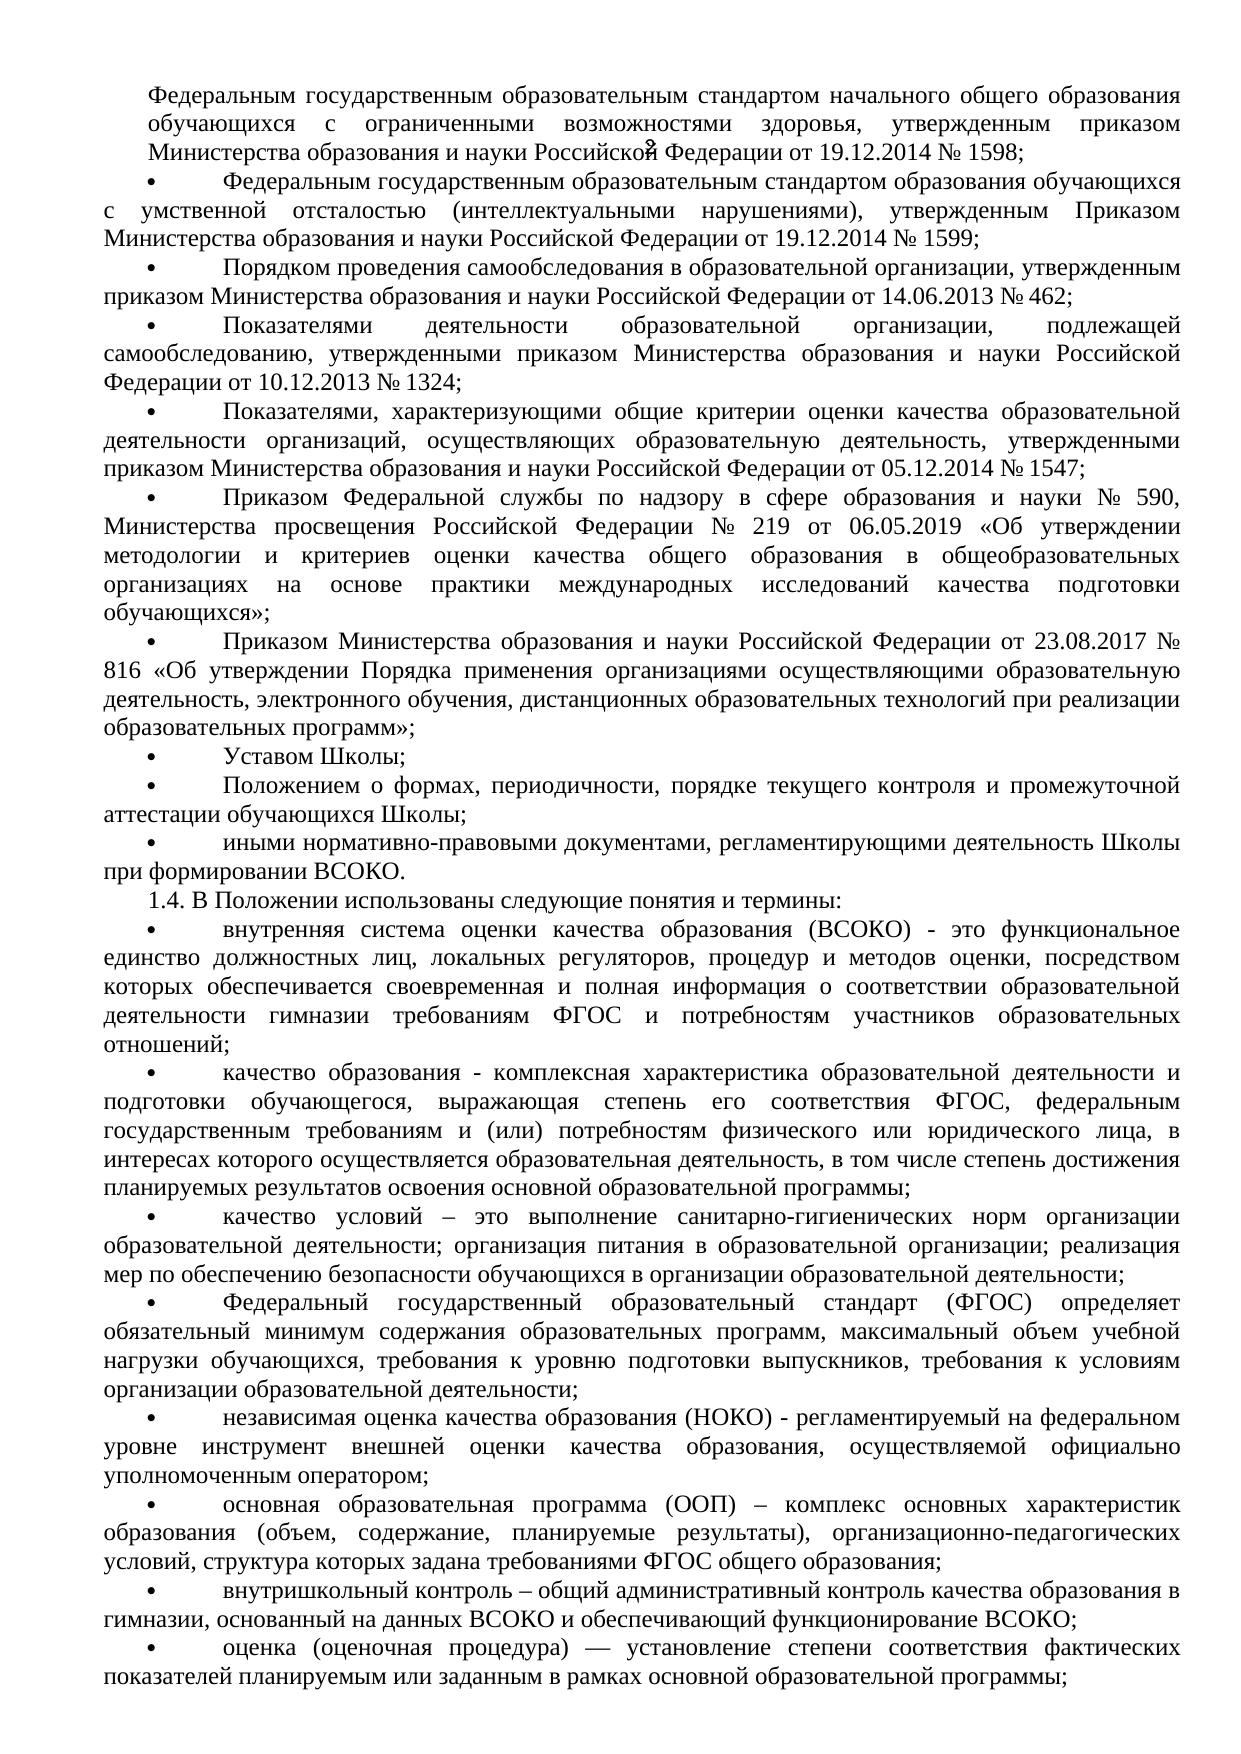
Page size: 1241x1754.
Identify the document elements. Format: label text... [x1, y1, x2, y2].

list независимая оценка качества образования (НОКО) - регламентируемый на федеральном уровне инструмент внешней оценки качества образования, осуществляемой официально уполномоченным оператором; [103, 1402, 1181, 1489]
list Показателями деятельности образовательной организации, подлежащей самообследованию, утвержденными приказом Министерства образования и науки Российской Федерации от 10.12.2013 № 1324; [103, 310, 1181, 396]
list качество образования - комплексная характеристика образовательной деятельности и подготовки обучающегося, выражающая степень его соответствия ФГОС, федеральным государственным требованиям и (или) потребностям физического или юридического лица, в интересах которого осуществляется образовательная деятельность, в том числе степень достижения планируемых результатов освоения основной образовательной программы; [103, 1057, 1181, 1201]
list внутришкольный контроль – общий административный контроль качества образования в гимназии, основанный на данных ВСОКО и обеспечивающий функционирование ВСОКО; [103, 1575, 1181, 1632]
list основная образовательная программа (ООП) – комплекс основных характеристик образования (объем, содержание, планируемые результаты), организационно-педагогических условий, структура которых задана требованиями ФГОС общего образования; [103, 1489, 1181, 1575]
list Приказом Министерства образования и науки Российской Федерации от 23.08.2017 № 816 «Об утверждении Порядка применения организациями осуществляющими образовательную деятельность, электронного обучения, дистанционных образовательных технологий при реализации образовательных программ»; [103, 626, 1181, 741]
list Федеральным государственным образовательным стандартом образования обучающихся с умственной отсталостью (интеллектуальными нарушениями), утвержденным Приказом Министерства образования и науки Российской Федерации от 19.12.2014 № 1599; [103, 166, 1181, 252]
list иными нормативно-правовыми документами, регламентирующими деятельность Школы при формировании ВСОКО. [103, 827, 1181, 885]
list внутренняя система оценки качества образования (ВСОКО) - это функциональное единство должностных лиц, локальных регуляторов, процедур и методов оценки, посредством которых обеспечивается своевременная и полная информация о соответствии образовательной деятельности гимназии требованиям ФГОС и потребностям участников образовательных отношений; [103, 914, 1181, 1057]
list Федеральный государственный образовательный стандарт (ФГОС) определяет обязательный минимум содержания образовательных программ, максимальный объем учебной нагрузки обучающихся, требования к уровню подготовки выпускников, требования к условиям организации образовательной деятельности; [103, 1287, 1181, 1402]
list Показателями, характеризующими общие критерии оценки качества образовательной деятельности организаций, осуществляющих образовательную деятельность, утвержденными приказом Министерства образования и науки Российской Федерации от 05.12.2014 № 1547; [103, 396, 1181, 482]
list оценка (оценочная процедура) — установление степени соответствия фактических показателей планируемым или заданным в рамках основной образовательной программы; [103, 1632, 1181, 1690]
text Федеральным государственным образовательным стандартом начального общего образования обучающихся с ограниченными возможностями здоровья, утвержденным приказом Министерства образования и науки Российской Федерации от 19.12.2014 № 1598; [148, 80, 1181, 166]
list качество условий – это выполнение санитарно-гигиенических норм организации образовательной деятельности; организация питания в образовательной организации; реализация мер по обеспечению безопасности обучающихся в организации образовательной деятельности; [103, 1201, 1181, 1287]
list Положением о формах, периодичности, порядке текущего контроля и промежуточной аттестации обучающихся Школы; [103, 770, 1181, 827]
list Порядком проведения самообследования в образовательной организации, утвержденным приказом Министерства образования и науки Российской Федерации от 14.06.2013 № 462; [103, 252, 1181, 310]
list Приказом Федеральной службы по надзору в сфере образования и науки № 590, Министерства просвещения Российской Федерации № 219 от 06.05.2019 «Об утверждении методологии и критериев оценки качества общего образования в общеобразовательных организациях на основе практики международных исследований качества подготовки обучающихся»; [103, 482, 1181, 626]
list Уставом Школы; [103, 741, 1181, 770]
text 1.4. В Положении использованы следующие понятия и термины: [103, 885, 1181, 914]
